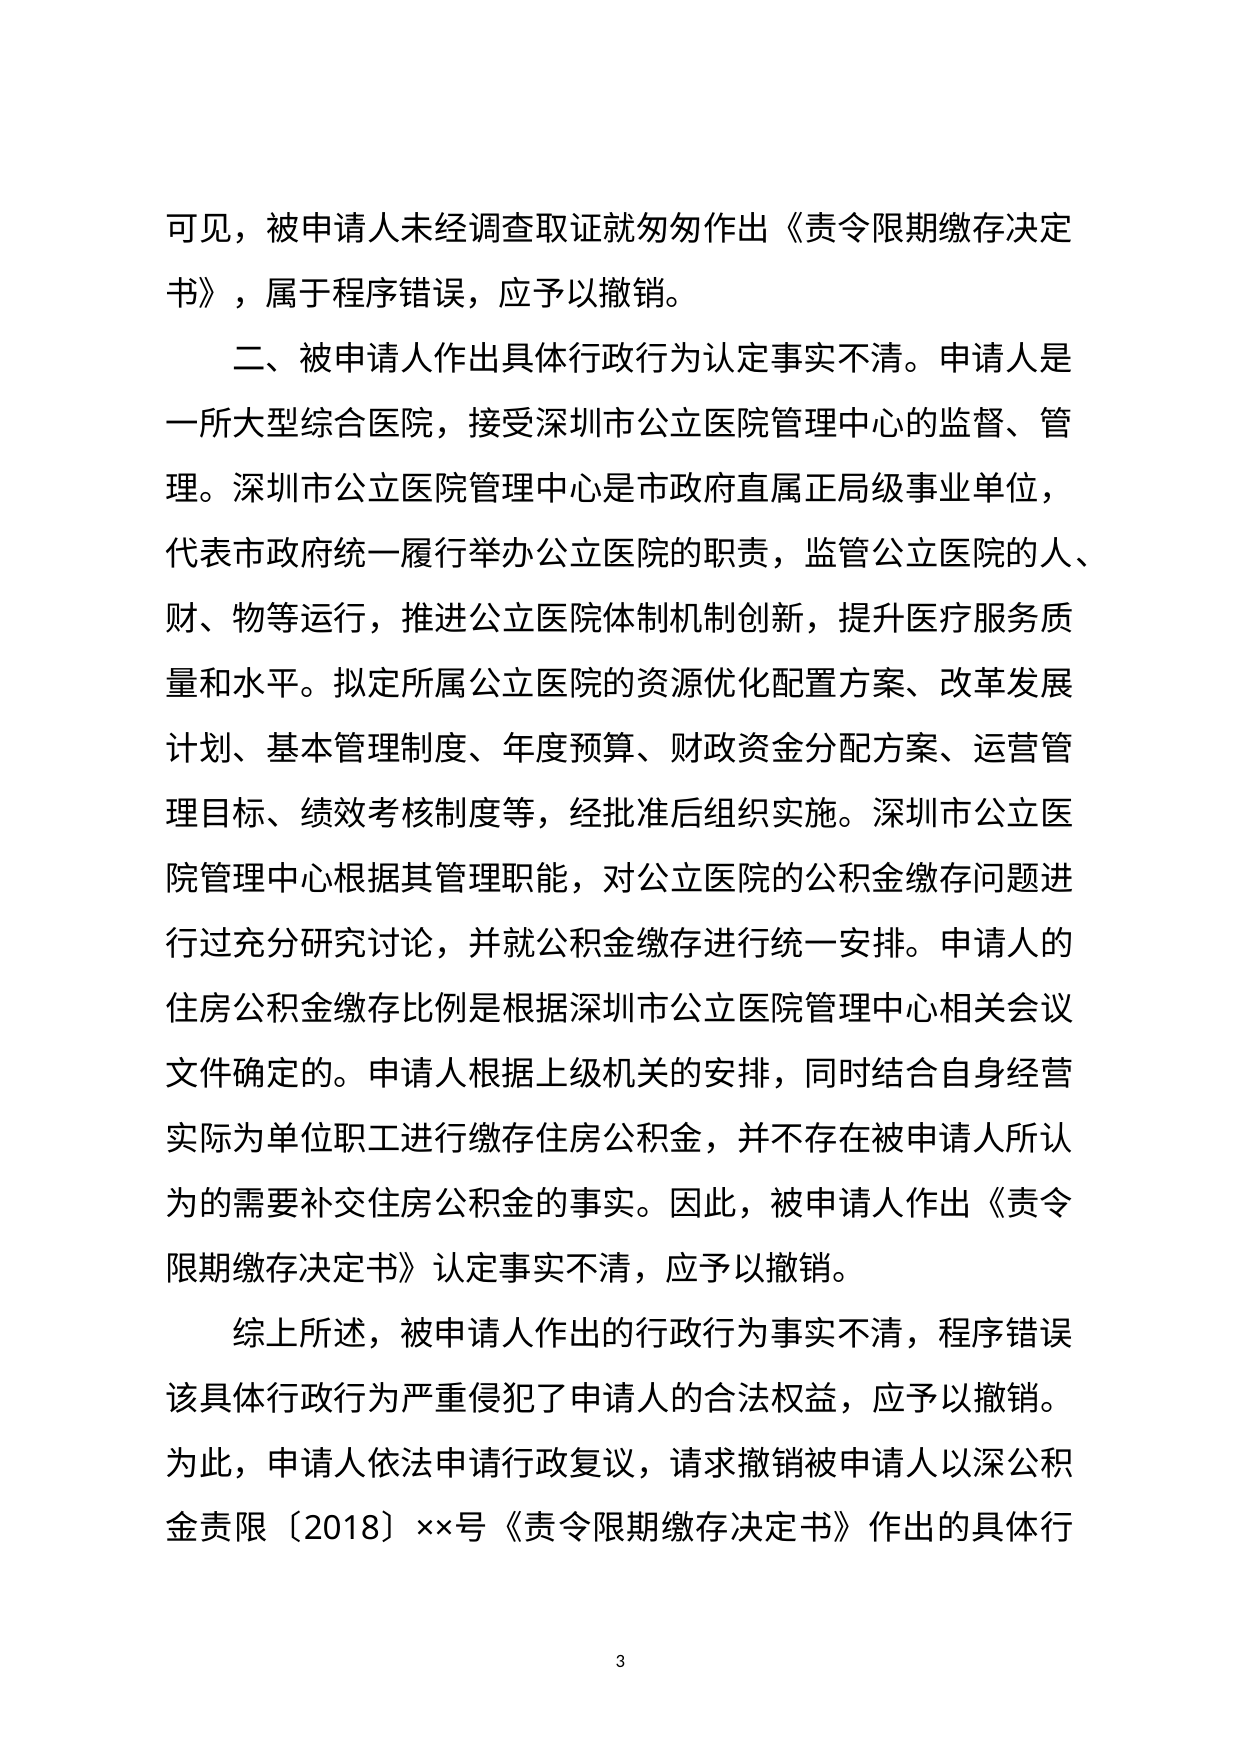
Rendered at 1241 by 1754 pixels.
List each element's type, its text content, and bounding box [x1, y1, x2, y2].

text 二、被申请人作出具体行政行为认定事实不清。申请人是一所大型综合医院，接受深圳市公立医院管理中心的监督、管理。深圳市公立医院管理中心是市政府直属正局级事业单位，代表市政府统一履行举办公立医院的职责，监管公立医院的人、财、物等运行，推进公立医院体制机制创新，提升医疗服务质量和水平。拟定所属公立医院的资源优化配置方案、改革发展计划、基本管理制度、年度预算、财政资金分配方案、运营管理目标、绩效考核制度等，经批准后组织实施。深圳市公立医院管理中心根据其管理职能，对公立医院的公积金缴存问题进行过充分研究讨论，并就公积金缴存进行统一安排。申请人的住房公积金缴存比例是根据深圳市公立医院管理中心相关会议文件确定的。申请人根据上级机关的安排，同时结合自身经营实际为单位职工进行缴存住房公积金，并不存在被申请人所认为的需要补交住房公积金的事实。因此，被申请人作出《责令限期缴存决定书》认定事实不清，应予以撤销。 [165, 323, 1075, 1298]
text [165, 193, 1075, 323]
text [165, 1298, 1075, 1558]
